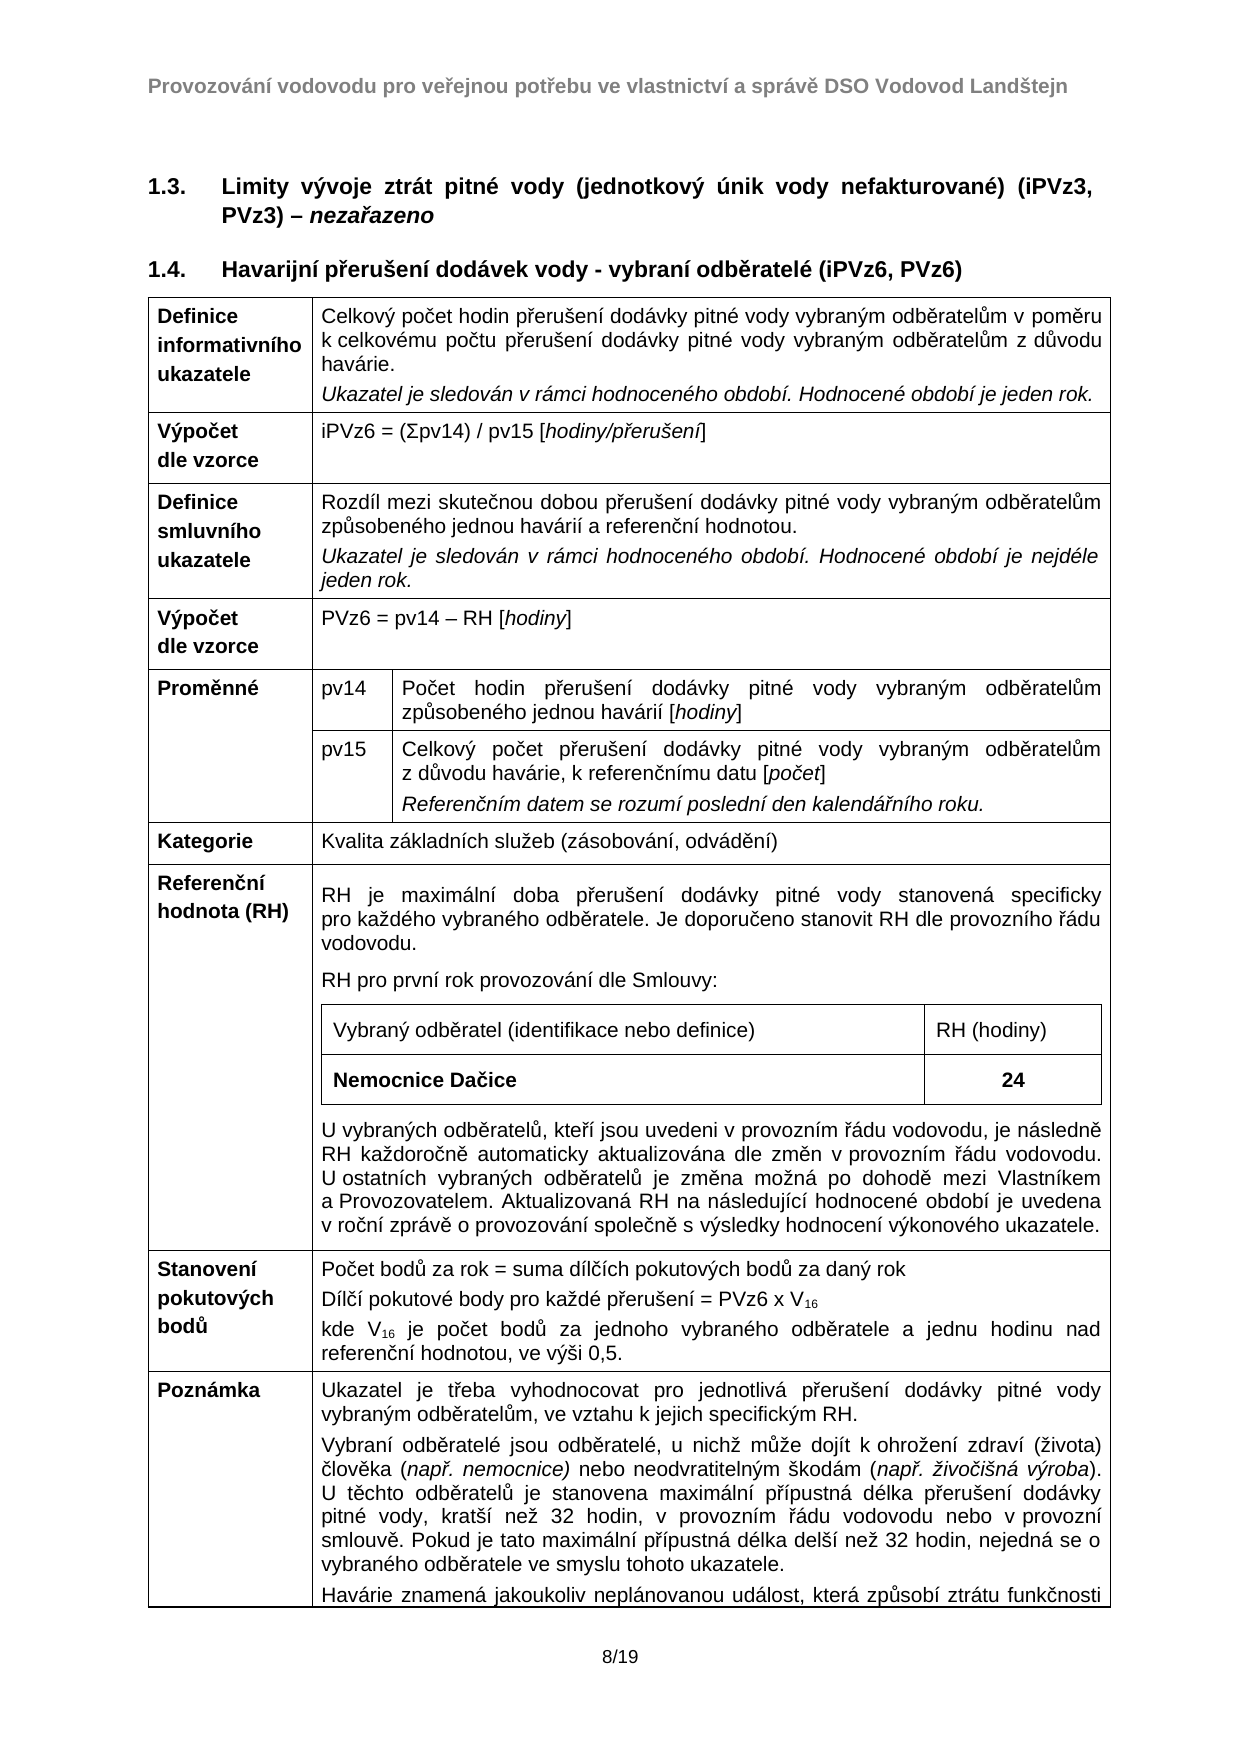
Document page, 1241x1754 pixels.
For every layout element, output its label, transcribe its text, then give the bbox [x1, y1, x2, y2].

table_cell PVz6 = pv14 – RH [hodiny] [313, 599, 1110, 669]
table_cell Definice smluvního ukazatele [149, 484, 312, 598]
table_cell Kvalita základních služeb (zásobování, odvádění) [313, 823, 1110, 863]
table_cell pv15 [313, 731, 392, 822]
table_cell Kategorie [149, 823, 312, 863]
table_cell pv14 [313, 670, 392, 730]
table_cell Rozdíl mezi skutečnou dobou přerušení dodávky pitné vody vybraným odběratelům způsobeného jednou havárií a referenční hodnotou. Ukazatel je sledován v rámci hodnoceného období. Hodnocené období je nejdéle jeden rok. [313, 484, 1110, 598]
table_cell Proměnné [149, 670, 312, 822]
subtitle Havarijní přerušení dodávek vody - vybraní odběratelé (iPVz6, PVz6) [148, 256, 1093, 282]
table_cell Poznámka [149, 1372, 312, 1606]
subtitle Limity vývoje ztrát pitné vody (jednotkový únik vody nefakturované) (iPVz3, PVz3) – nezařazeno [148, 173, 1093, 228]
table_cell iPVz6 = (Σpv14) / pv15 [hodiny/přerušení] [313, 413, 1110, 483]
table_cell Výpočet dle vzorce [149, 413, 312, 483]
table_cell Počet hodin přerušení dodávky pitné vody vybraným odběratelům způsobeného jednou havárií [hodiny] [393, 670, 1110, 730]
table_header Definice informativního ukazatele [149, 298, 312, 412]
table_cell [313, 1372, 1110, 1606]
table_cell Stanovení pokutových bodů [149, 1251, 312, 1371]
table_header Celkový počet hodin přerušení dodávky pitné vody vybraným odběratelům v poměru k celkovému počtu přerušení dodávky pitné vody vybraným odběratelům z důvodu havárie. Ukazatel je sledován v rámci hodnoceného období. Hodnocené období je jeden rok. [313, 298, 1110, 412]
table_cell Počet bodů za rok = suma dílčích pokutových bodů za daný rok Dílčí pokutové body pro každé přerušení = PVz6 x V16 kde V16 je počet bodů za jednoho vybraného odběratele a jednu hodinu nad referenční hodnotou, ve výši 0,5. [313, 1251, 1110, 1371]
table_cell Celkový počet přerušení dodávky pitné vody vybraným odběratelům z důvodu havárie, k referenčnímu datu [počet] Referenčním datem se rozumí poslední den kalendářního roku. [393, 731, 1110, 822]
table_cell Výpočet dle vzorce [149, 599, 312, 669]
table_cell Referenční hodnota (RH) [149, 865, 312, 1250]
table_cell RH je maximální doba přerušení dodávky pitné vody stanovená specificky pro každého vybraného odběratele. Je doporučeno stanovit RH dle provozního řádu vodovodu. RH pro první rok provozování dle Smlouvy: U vybraných odběratelů, kteří jsou uvedeni v provozním řádu vodovodu, je následně RH každoročně automaticky aktualizována dle změn v provozním řádu vodovodu. U ostatních vybraných odběratelů je změna možná po dohodě mezi Vlastníkem a Provozovatelem. Aktualizovaná RH na následující hodnocené období je uvedena v roční zprávě o provozování společně s výsledky hodnocení výkonového ukazatele. [313, 865, 1110, 1250]
